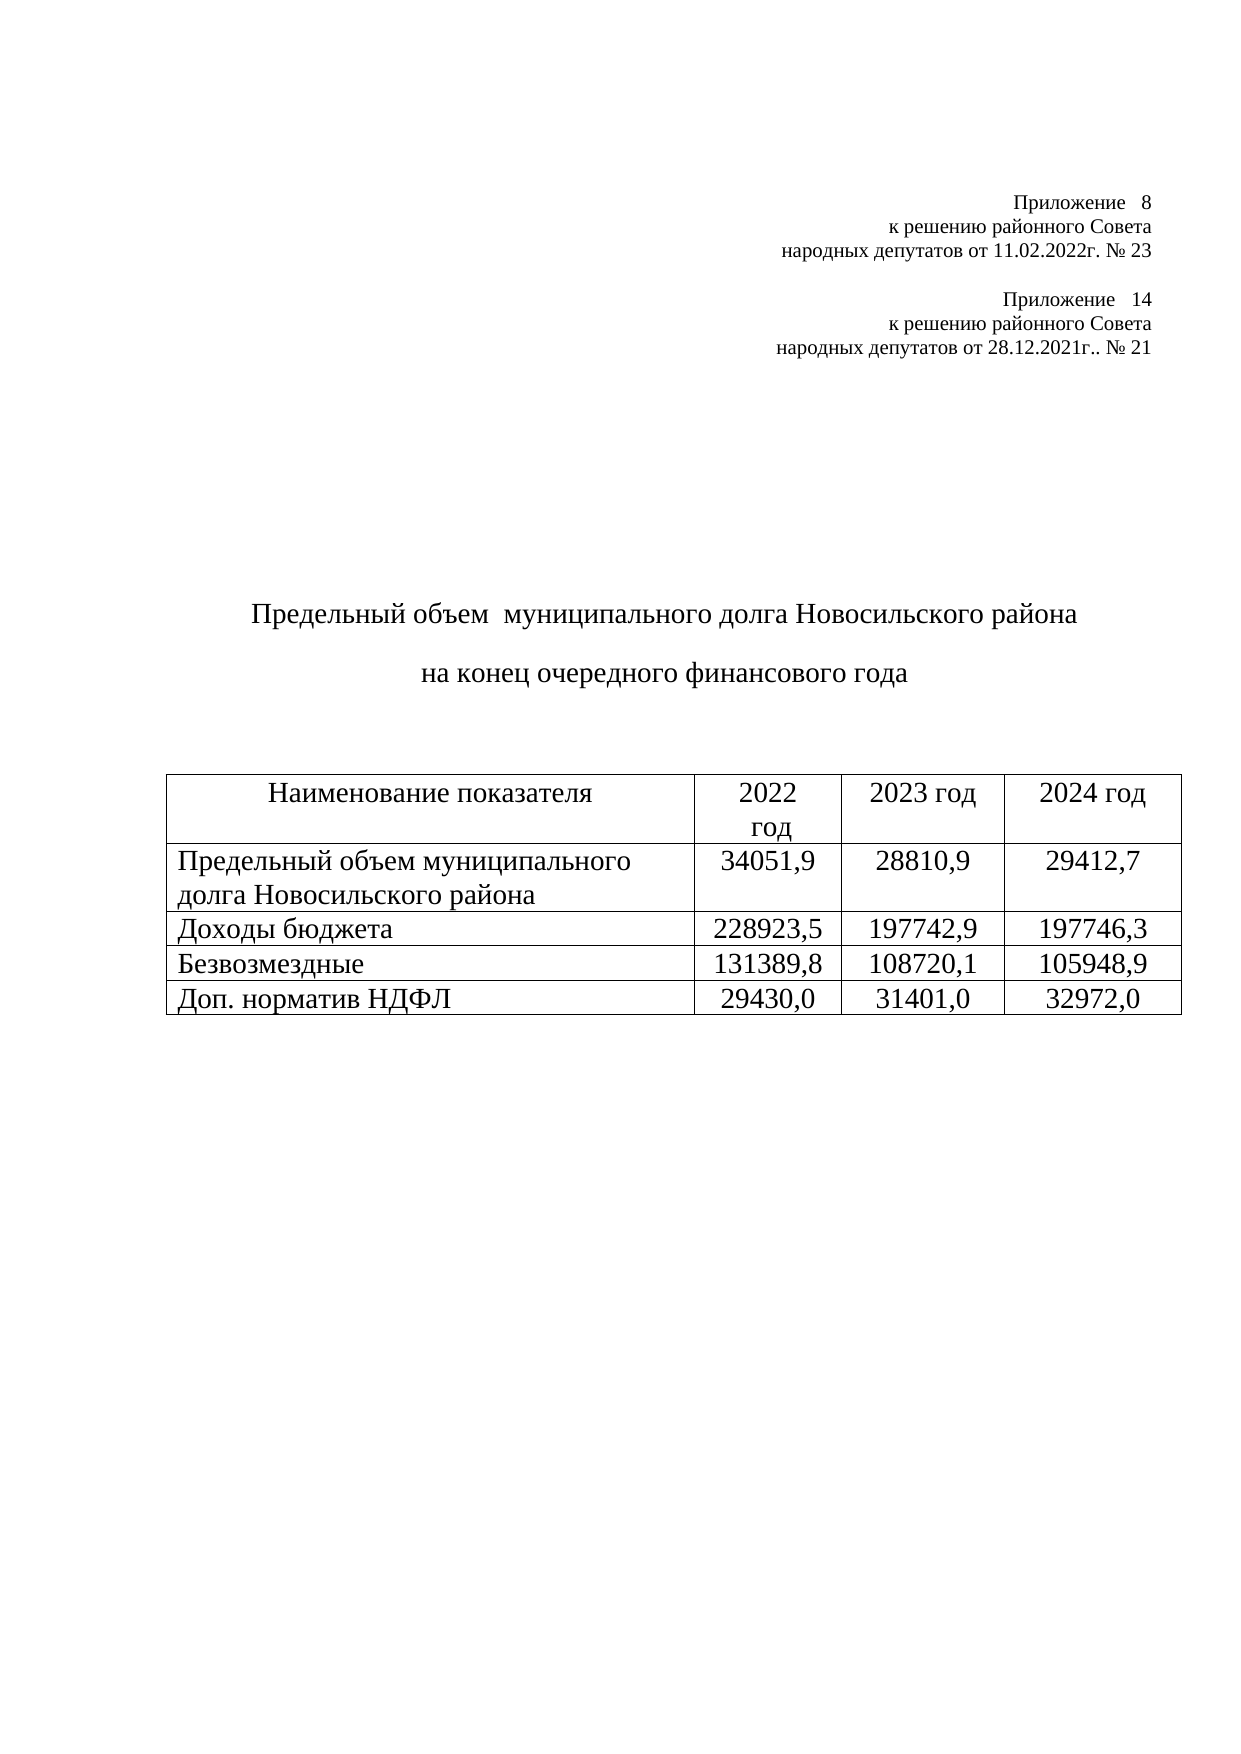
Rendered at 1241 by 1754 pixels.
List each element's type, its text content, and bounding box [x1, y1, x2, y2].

table_cell Предельный объем муниципального долга Новосильского района [167, 844, 694, 911]
text Предельный объем муниципального долга Новосильского района [177, 596, 1152, 630]
table_cell 32972,0 [1005, 981, 1181, 1014]
table_cell 131389,8 [695, 946, 841, 980]
table_cell Безвозмездные [167, 946, 694, 980]
table_cell 31401,0 [842, 981, 1004, 1014]
table_cell 28810,9 [842, 844, 1004, 911]
table_cell 29430,0 [695, 981, 841, 1014]
table_cell Доходы бюджета [167, 912, 694, 945]
text на конец очередного финансового года [177, 656, 1152, 689]
text народных депутатов от 28.12.2021г.. № 21 [177, 335, 1152, 359]
table_header 2023 год [842, 775, 1004, 842]
table_cell 29412,7 [1005, 844, 1181, 911]
table_cell 197742,9 [842, 912, 1004, 945]
table_cell Доп. норматив НДФЛ [167, 981, 694, 1014]
table_header 2022 год [695, 775, 841, 842]
text Приложение 14 [177, 287, 1152, 311]
text народных депутатов от 11.02.2022г. № 23 [177, 238, 1152, 262]
table_cell 105948,9 [1005, 946, 1181, 980]
text к решению районного Совета [177, 214, 1152, 238]
table_cell 197746,3 [1005, 912, 1181, 945]
table_cell 108720,1 [842, 946, 1004, 980]
table_header 2024 год [1005, 775, 1181, 842]
table_header Наименование показателя [167, 775, 694, 842]
table_cell 228923,5 [695, 912, 841, 945]
text к решению районного Совета [177, 311, 1152, 335]
text Приложение 8 [177, 190, 1152, 214]
table_cell 34051,9 [695, 844, 841, 911]
